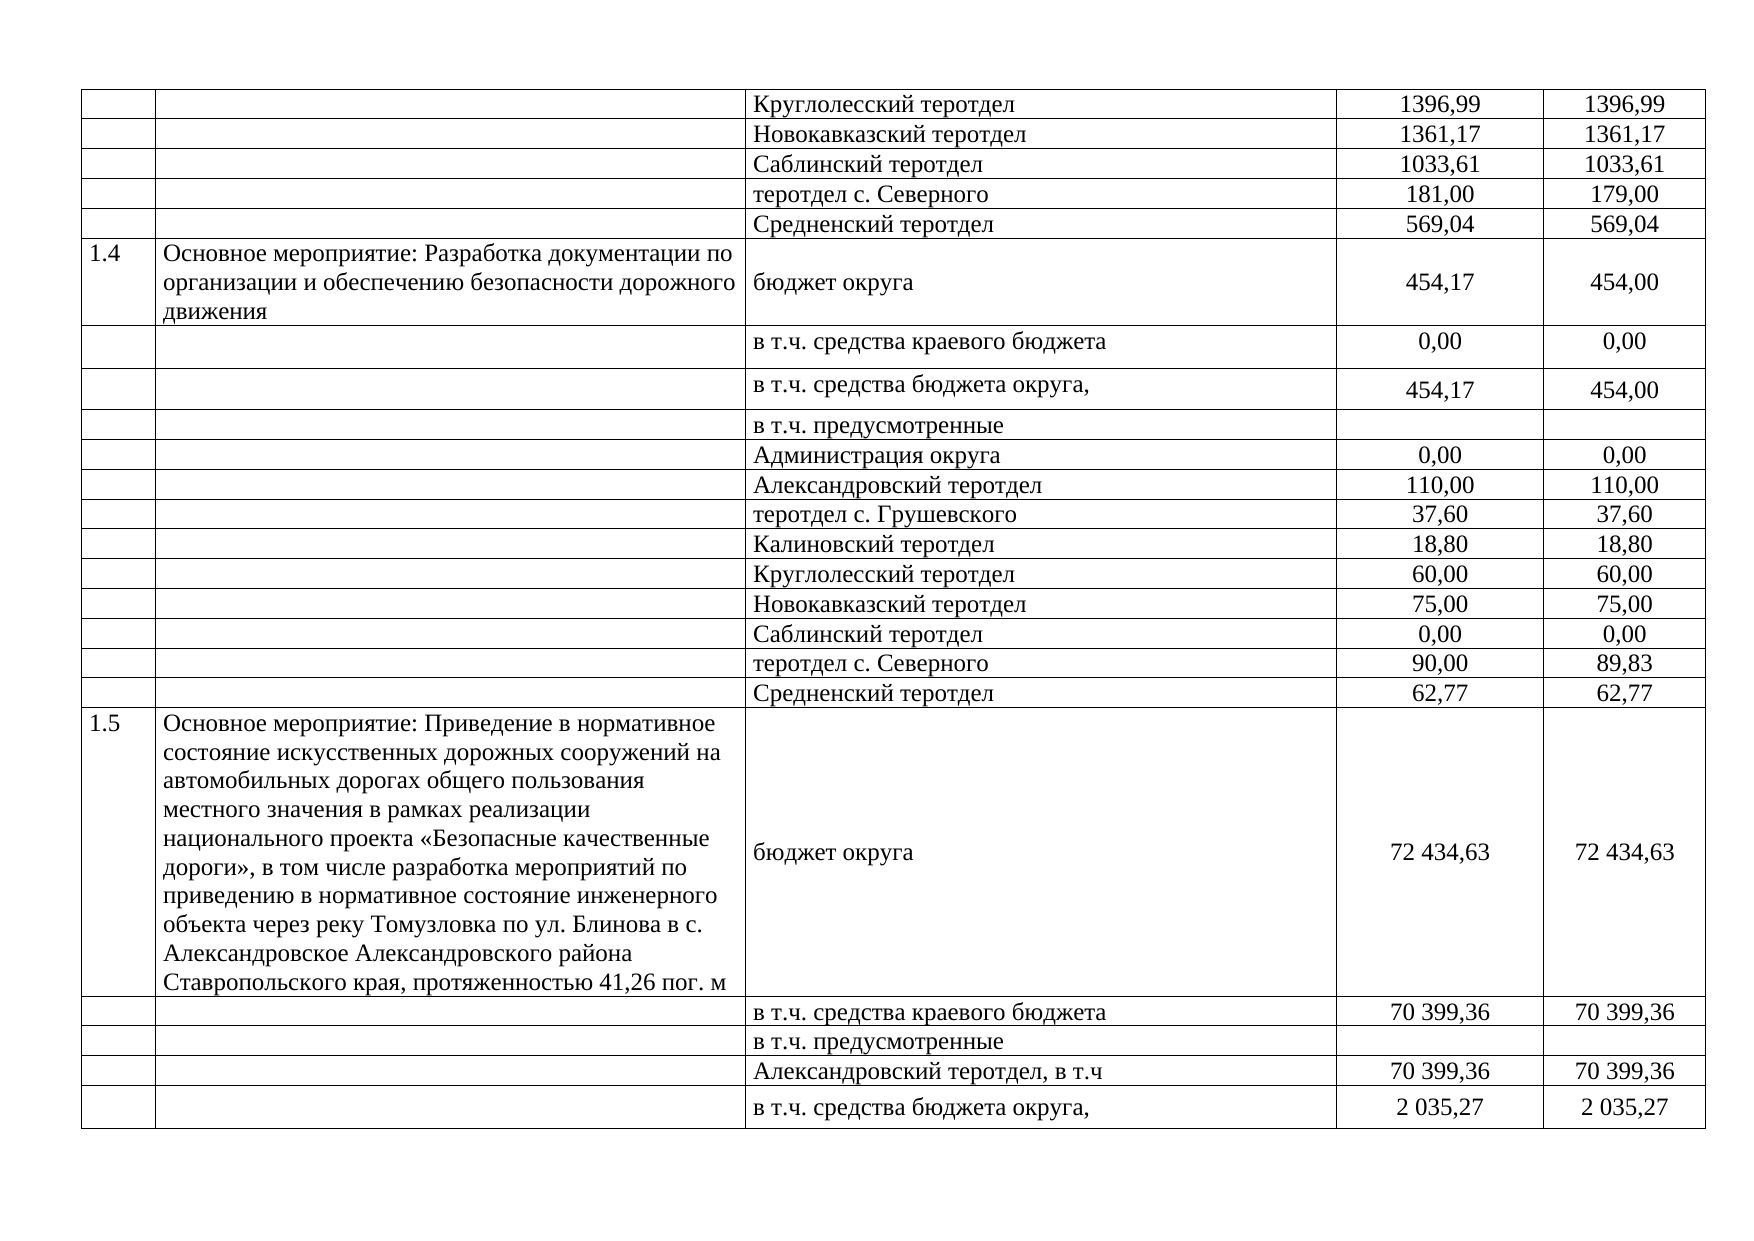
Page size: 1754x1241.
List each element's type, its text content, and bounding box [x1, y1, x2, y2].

table_cell теротдел с. Северного [746, 649, 1336, 677]
table_cell [156, 589, 745, 618]
table_cell [1337, 410, 1543, 439]
table_cell в т.ч. средства бюджета округа, [746, 1086, 1336, 1128]
table_cell Саблинский теротдел [746, 149, 1336, 178]
table_cell [1544, 1026, 1705, 1055]
table_cell 70 399,36 [1337, 997, 1543, 1025]
table_cell 2 035,27 [1544, 1086, 1705, 1128]
table_cell 62,77 [1337, 678, 1543, 707]
table_cell [156, 410, 745, 439]
table_cell [1544, 410, 1705, 439]
table_cell бюджет округа [746, 708, 1336, 996]
table_cell [156, 1086, 745, 1128]
table_cell 569,04 [1337, 209, 1543, 237]
table_cell [1337, 1026, 1543, 1055]
table_cell 18,80 [1337, 529, 1543, 558]
table_cell 0,00 [1544, 326, 1705, 368]
table_cell 181,00 [1337, 179, 1543, 208]
table_cell в т.ч. предусмотренные [746, 1026, 1336, 1055]
table_cell [82, 678, 155, 707]
table_cell [82, 470, 155, 498]
table_cell [82, 369, 155, 409]
table_cell 0,00 [1544, 619, 1705, 647]
table_cell Администрация округа [746, 440, 1336, 469]
table_cell 72 434,63 [1337, 708, 1543, 996]
table_cell 0,00 [1337, 619, 1543, 647]
table_cell Новокавказский теротдел [746, 119, 1336, 148]
table_cell 110,00 [1544, 470, 1705, 498]
table_cell Новокавказский теротдел [746, 589, 1336, 618]
table_cell Круглолесский теротдел [746, 559, 1336, 588]
table_cell [156, 997, 745, 1025]
table_cell 62,77 [1544, 678, 1705, 707]
table_cell [82, 326, 155, 368]
table_cell Основное мероприятие: Разработка документации по организации и обеспечению безопасности дорожного движения [156, 239, 745, 325]
table_cell 454,17 [1337, 369, 1543, 409]
table_cell [82, 559, 155, 588]
table_cell 70 399,36 [1544, 1056, 1705, 1085]
table_cell [82, 529, 155, 558]
table_cell Калиновский теротдел [746, 529, 1336, 558]
table_cell бюджет округа [746, 239, 1336, 325]
table_cell [82, 997, 155, 1025]
table_cell 0,00 [1337, 440, 1543, 469]
table_cell 1361,17 [1337, 119, 1543, 148]
table_cell [156, 119, 745, 148]
table_cell теротдел с. Грушевского [746, 500, 1336, 528]
table_cell в т.ч. средства краевого бюджета [746, 326, 1336, 368]
table_cell [82, 589, 155, 618]
table_cell Средненский теротдел [746, 209, 1336, 237]
table_cell [82, 619, 155, 647]
table_cell [156, 149, 745, 178]
table_cell [82, 440, 155, 469]
table_cell 1033,61 [1544, 149, 1705, 178]
table_cell [156, 500, 745, 528]
table_cell в т.ч. предусмотренные [746, 410, 1336, 439]
table_cell 70 399,36 [1337, 1056, 1543, 1085]
table_cell 454,17 [1337, 239, 1543, 325]
table_cell [82, 1026, 155, 1055]
table_cell [82, 90, 155, 118]
table_cell 70 399,36 [1544, 997, 1705, 1025]
table_cell 110,00 [1337, 470, 1543, 498]
table_cell Саблинский теротдел [746, 619, 1336, 647]
table_cell [156, 1056, 745, 1085]
table_cell 37,60 [1544, 500, 1705, 528]
table_cell [156, 559, 745, 588]
table_cell 75,00 [1337, 589, 1543, 618]
table_cell [82, 649, 155, 677]
table_cell 89,83 [1544, 649, 1705, 677]
table_cell 569,04 [1544, 209, 1705, 237]
table_cell 37,60 [1337, 500, 1543, 528]
table_cell 2 035,27 [1337, 1086, 1543, 1128]
table_cell [156, 209, 745, 237]
table_cell [82, 410, 155, 439]
table_cell 1.4 [82, 239, 155, 325]
table_cell [82, 179, 155, 208]
table_cell теротдел с. Северного [746, 179, 1336, 208]
table_cell Средненский теротдел [746, 678, 1336, 707]
table_cell [156, 90, 745, 118]
table_cell [82, 149, 155, 178]
table_cell 1.5 [82, 708, 155, 996]
table_cell 60,00 [1544, 559, 1705, 588]
table_cell [82, 1086, 155, 1128]
table_cell 0,00 [1544, 440, 1705, 469]
table_cell [82, 500, 155, 528]
table_cell 454,00 [1544, 239, 1705, 325]
table_cell 1361,17 [1544, 119, 1705, 148]
table_cell 0,00 [1337, 326, 1543, 368]
table_cell [82, 1056, 155, 1085]
table_cell [156, 649, 745, 677]
table_cell 1396,99 [1544, 90, 1705, 118]
table_cell [82, 119, 155, 148]
table_cell 90,00 [1337, 649, 1543, 677]
table_cell [156, 678, 745, 707]
table_cell [156, 529, 745, 558]
table_cell Основное мероприятие: Приведение в нормативное состояние искусственных дорожных сооружений на автомобильных дорогах общего пользования местного значения в рамках реализации национального проекта «Безопасные качественные дороги», в том числе разработка мероприятий по приведению в нормативное состояние инженерного объекта через реку Томузловка по ул. Блинова в с. Александровское Александровского района Ставропольского края, протяженностью 41,26 пог. м [156, 708, 745, 996]
table_cell [156, 326, 745, 368]
table_cell 60,00 [1337, 559, 1543, 588]
table_cell в т.ч. средства бюджета округа, [746, 369, 1336, 409]
table_cell [156, 440, 745, 469]
table_cell 18,80 [1544, 529, 1705, 558]
table_cell [156, 619, 745, 647]
table_cell Александровский теротдел, в т.ч [746, 1056, 1336, 1085]
table_cell [82, 209, 155, 237]
table_cell 454,00 [1544, 369, 1705, 409]
table_cell [156, 369, 745, 409]
table_cell 1396,99 [1337, 90, 1543, 118]
table_cell 75,00 [1544, 589, 1705, 618]
table_cell 1033,61 [1337, 149, 1543, 178]
table_cell [156, 1026, 745, 1055]
table_cell 72 434,63 [1544, 708, 1705, 996]
table_cell 179,00 [1544, 179, 1705, 208]
table_cell Круглолесский теротдел [746, 90, 1336, 118]
table_cell [156, 470, 745, 498]
table_cell Александровский теротдел [746, 470, 1336, 498]
table_cell [156, 179, 745, 208]
table_cell в т.ч. средства краевого бюджета [746, 997, 1336, 1025]
